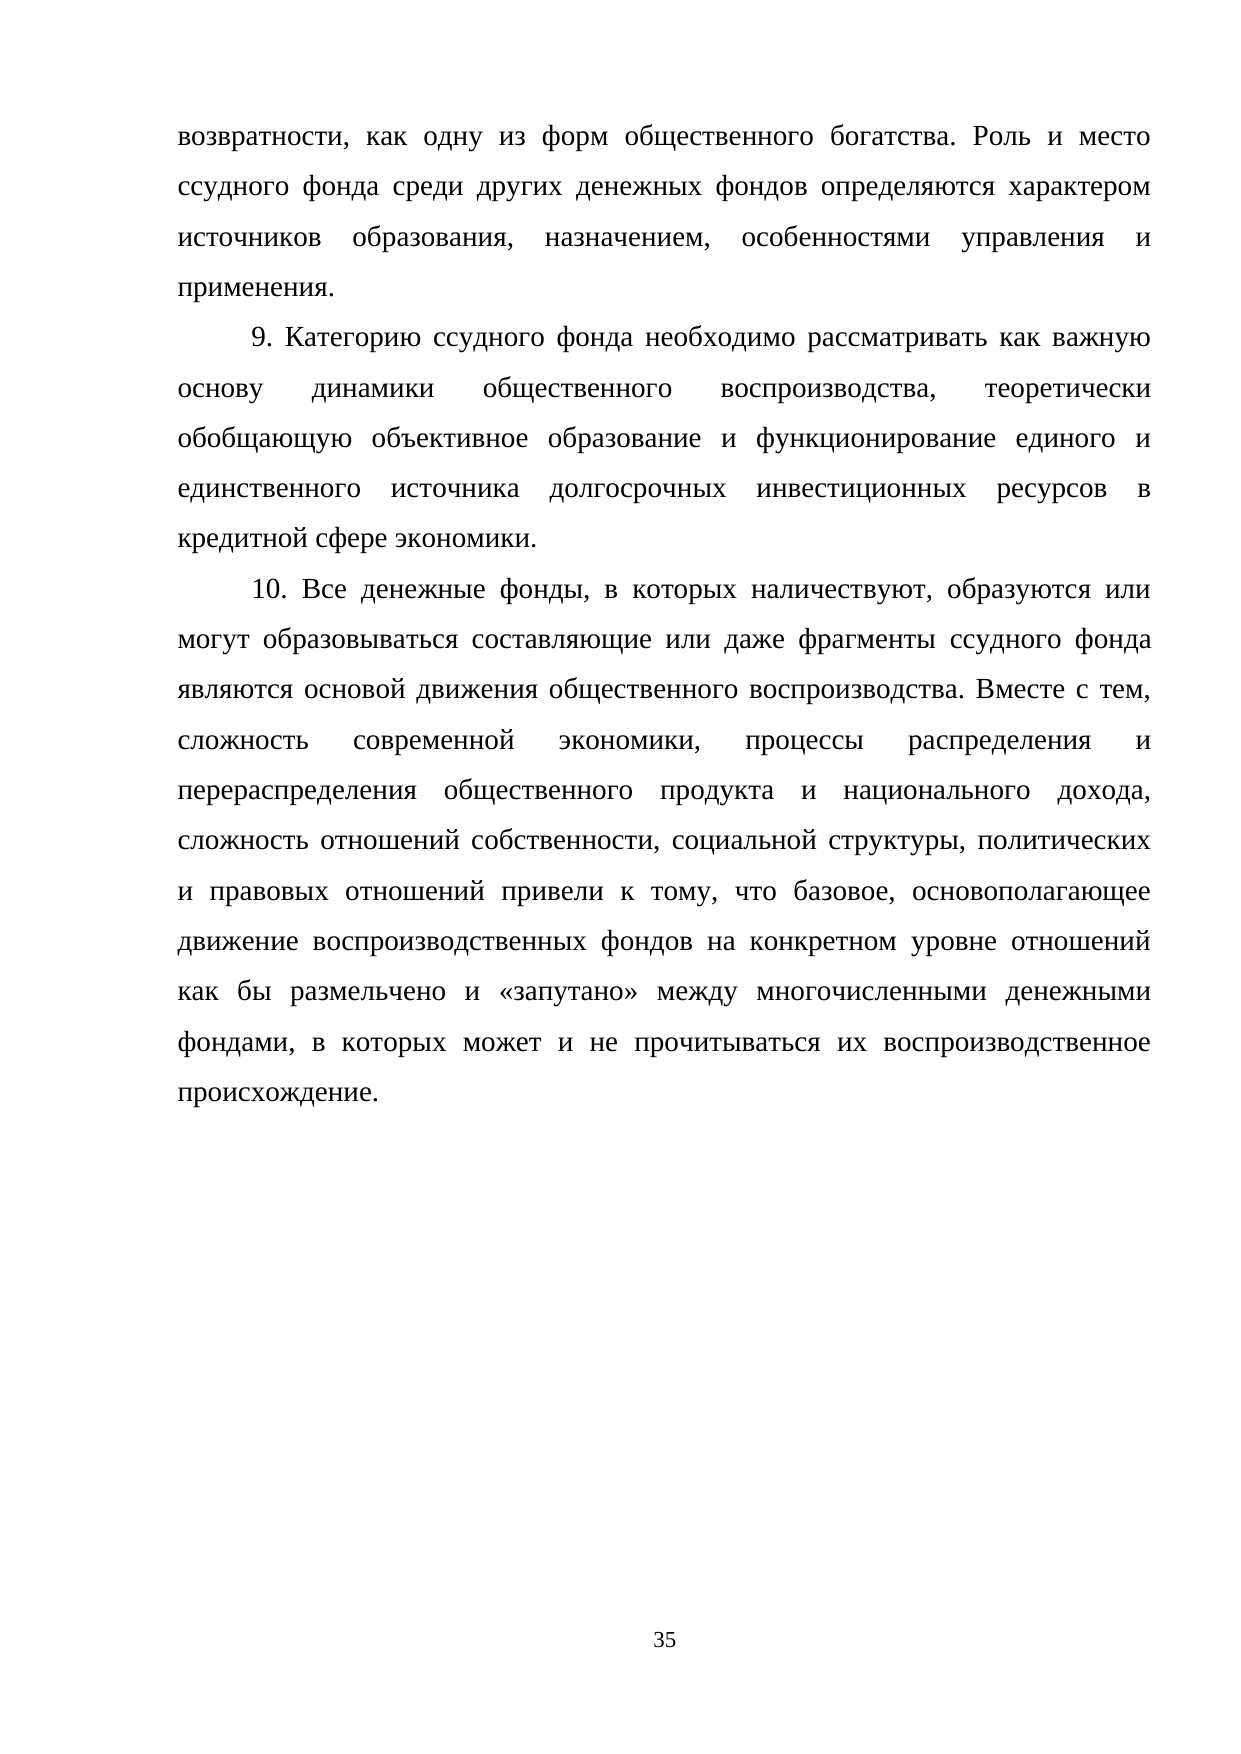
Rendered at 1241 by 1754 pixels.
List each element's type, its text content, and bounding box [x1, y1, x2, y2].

text 10. Все денежные фонды, в которых наличествуют, образуются или могут образовываться составляющие или даже фрагменты ссудного фонда являются основой движения общественного воспроизводства. Вместе с тем, сложность современной экономики, процессы распределения и перераспределения общественного продукта и национального дохода, сложность отношений собственности, социальной структуры, политических и правовых отношений привели к тому, что базовое, основополагающее движение воспроизводственных фондов на конкретном уровне отношений как бы размельчено и «запутано» между многочисленными денежными фондами, в которых может и не прочитываться их воспроизводственное происхождение. [177, 571, 1152, 1108]
text 9. Категорию ссудного фонда необходимо рассматривать как важную основу динамики общественного воспроизводства, теоретически обобщающую объективное образование и функционирование единого и единственного источника долгосрочных инвестиционных ресурсов в кредитной сфере экономики. [177, 319, 1152, 554]
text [177, 118, 1152, 303]
